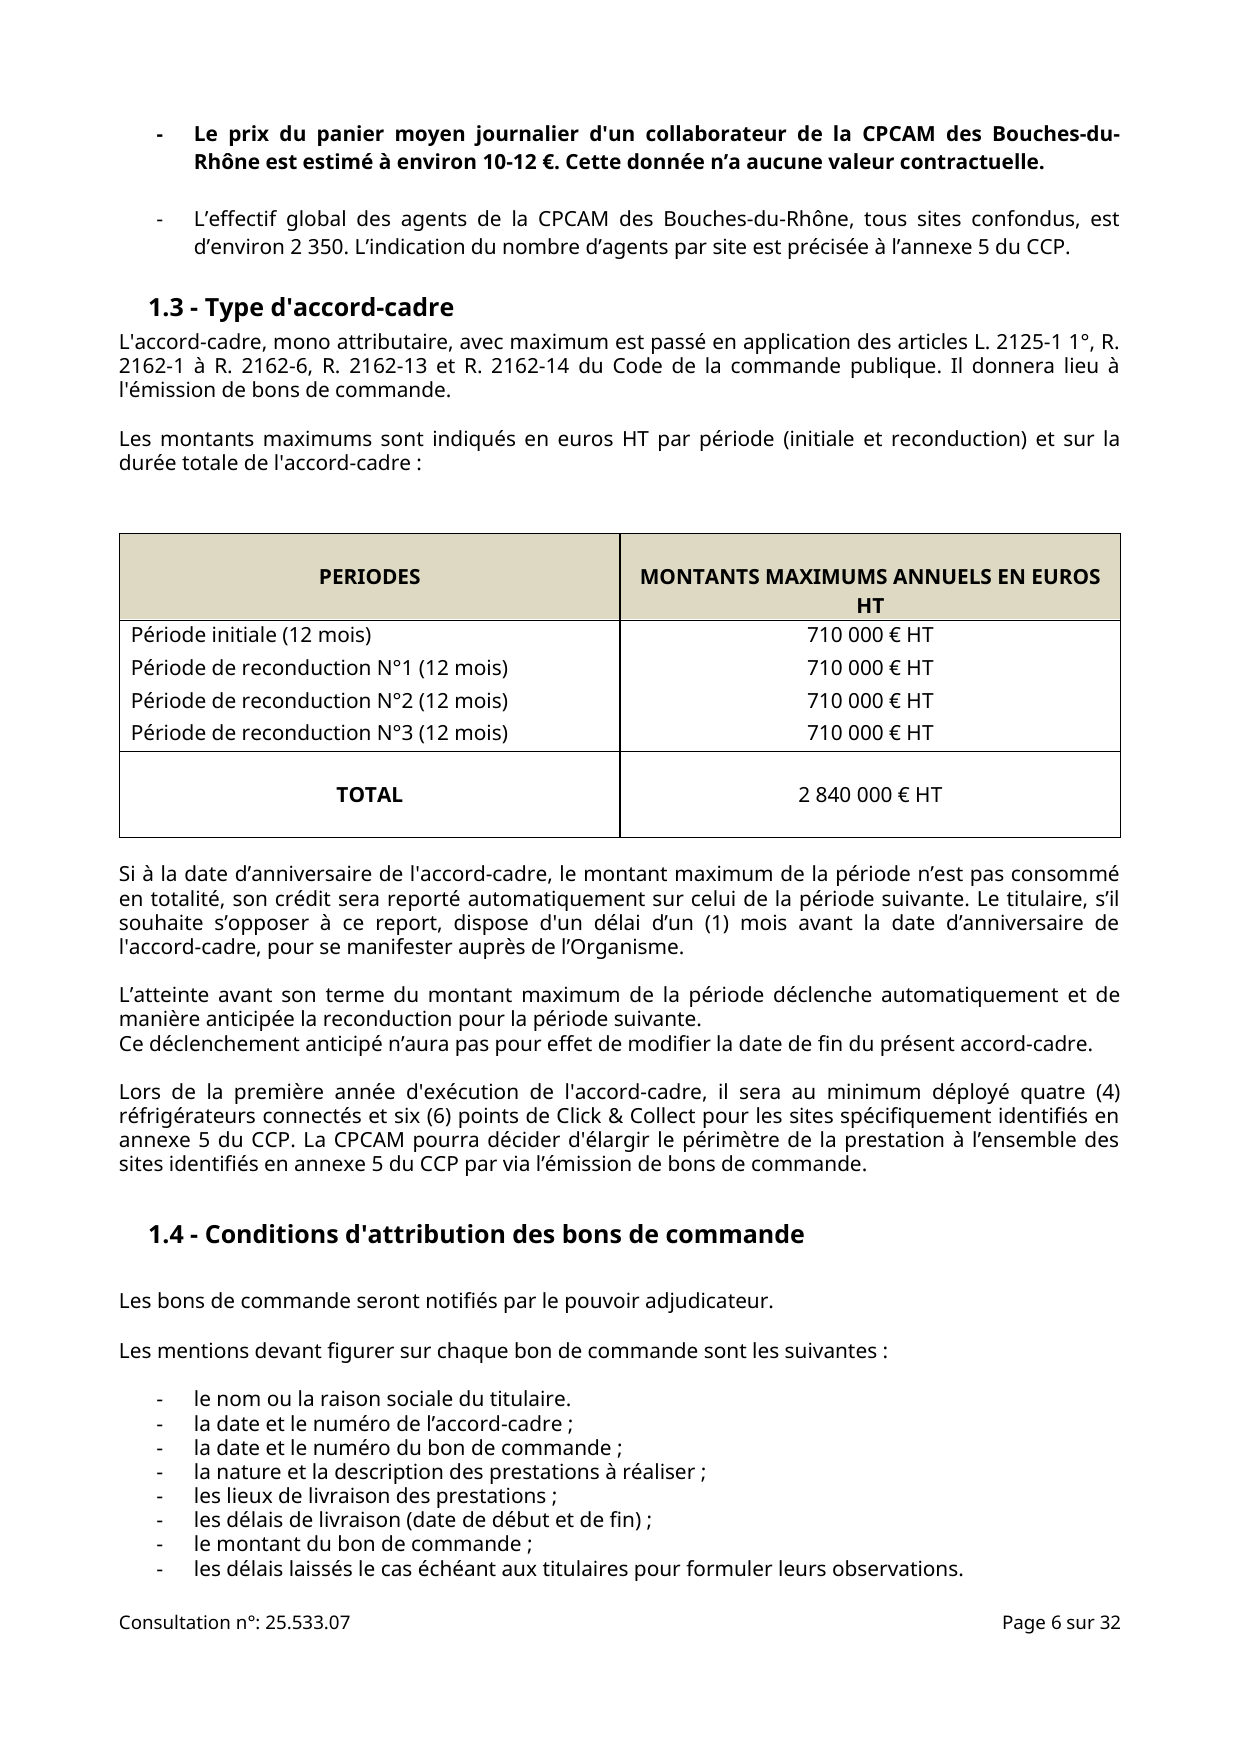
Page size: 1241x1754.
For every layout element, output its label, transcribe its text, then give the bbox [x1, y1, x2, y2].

text Les bons de commande seront notifiés par le pouvoir adjudicateur. [119, 1286, 1121, 1314]
table_cell 710 000 € HT 710 000 € HT 710 000 € HT 710 000 € HT [621, 621, 1120, 751]
list Le prix du panier moyen journalier d'un collaborateur de la CPCAM des Bouches-du-Rhône est estimé à environ 10-12 €. Cette donnée n’a aucune valeur contractuelle. [156, 119, 1121, 176]
subtitle 1.4 - Conditions d'attribution des bons de commande [148, 1217, 1121, 1251]
list les lieux de livraison des prestations ; [156, 1484, 1121, 1508]
text L’atteinte avant son terme du montant maximum de la période déclenche automatiquement et de manière anticipée la reconduction pour la période suivante. [119, 983, 1121, 1032]
text Ce déclenchement anticipé n’aura pas pour effet de modifier la date de fin du présent accord-cadre. [119, 1032, 1121, 1056]
table_header PERIODES [120, 534, 619, 619]
text Les montants maximums sont indiqués en euros HT par période (initiale et reconduction) et sur la durée totale de l'accord-cadre : [119, 427, 1121, 475]
table_cell TOTAL [120, 752, 619, 837]
list L’effectif global des agents de la CPCAM des Bouches-du-Rhône, tous sites confondus, est d’environ 2 350. L’indication du nombre d’agents par site est précisée à l’annexe 5 du CCP. [156, 204, 1121, 261]
list la date et le numéro de l’accord-cadre ; [156, 1412, 1121, 1436]
table_cell 2 840 000 € HT [621, 752, 1120, 837]
list les délais laissés le cas échéant aux titulaires pour formuler leurs observations. [156, 1557, 1121, 1581]
subtitle 1.3 - Type d'accord-cadre [148, 290, 1121, 324]
list le montant du bon de commande ; [156, 1532, 1121, 1557]
list le nom ou la raison sociale du titulaire. [156, 1387, 1121, 1412]
text L'accord-cadre, mono attributaire, avec maximum est passé en application des articles L. 2125-1 1°, R. 2162-1 à R. 2162-6, R. 2162-13 et R. 2162-14 du Code de la commande publique. Il donnera lieu à l'émission de bons de commande. [119, 330, 1121, 402]
table_header MONTANTS MAXIMUMS ANNUELS EN EUROS HT [621, 534, 1120, 619]
list la date et le numéro du bon de commande ; [156, 1436, 1121, 1460]
text Les mentions devant figurer sur chaque bon de commande sont les suivantes : [119, 1339, 1121, 1363]
list la nature et la description des prestations à réaliser ; [156, 1460, 1121, 1484]
list les délais de livraison (date de début et de fin) ; [156, 1508, 1121, 1532]
text Lors de la première année d'exécution de l'accord-cadre, il sera au minimum déployé quatre (4) réfrigérateurs connectés et six (6) points de Click & Collect pour les sites spécifiquement identifiés en annexe 5 du CCP. La CPCAM pourra décider d'élargir le périmètre de la prestation à l’ensemble des sites identifiés en annexe 5 du CCP par via l’émission de bons de commande. [119, 1080, 1121, 1177]
table_cell Période initiale (12 mois) Période de reconduction N°1 (12 mois) Période de reconduction N°2 (12 mois) Période de reconduction N°3 (12 mois) [120, 621, 619, 751]
text Si à la date d’anniversaire de l'accord-cadre, le montant maximum de la période n’est pas consommé en totalité, son crédit sera reporté automatiquement sur celui de la période suivante. Le titulaire, s’il souhaite s’opposer à ce report, dispose d'un délai d’un (1) mois avant la date d’anniversaire de l'accord-cadre, pour se manifester auprès de l’Organisme. [119, 862, 1121, 959]
